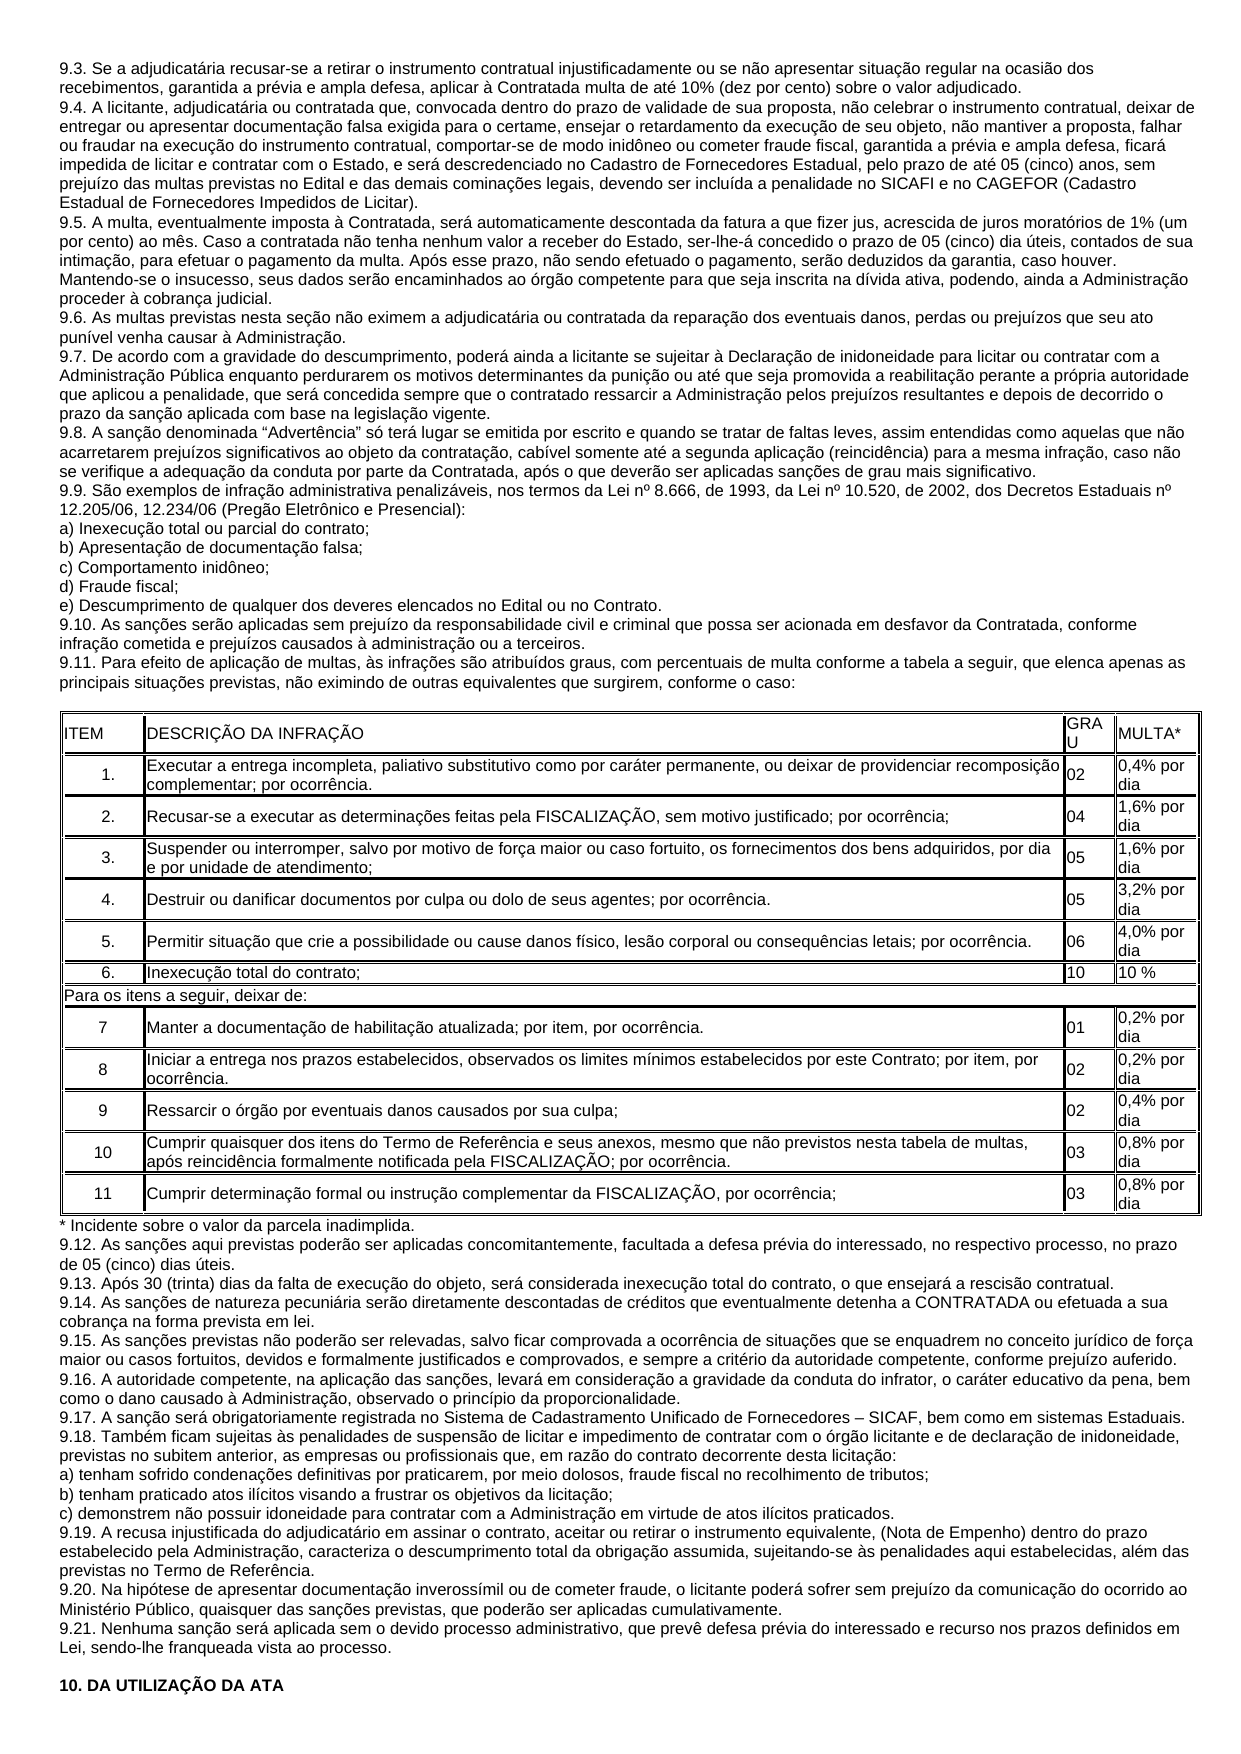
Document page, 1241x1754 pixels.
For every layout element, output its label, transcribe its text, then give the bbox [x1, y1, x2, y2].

table_cell Recusar-se a executar as determinações feitas pela FISCALIZAÇÃO, sem motivo justificado; por ocorrência; [146, 797, 1063, 835]
table_cell 3,2% por dia [1117, 877, 1198, 918]
text d) Fraude fiscal; [59, 577, 1199, 596]
table_header MULTA* [1116, 714, 1198, 752]
text 9.7. De acordo com a gravidade do descumprimento, poderá ainda a licitante se sujeitar à Declaração de inidoneidade para licitar ou contratar com a Administração Pública enquanto perdurarem os motivos determinantes da punição ou até que seja promovida a reabilitação perante a própria autoridade que aplicou a penalidade, que será concedida sempre que o contratado ressarcir a Administração pelos prejuízos resultantes e depois de decorrido o prazo da sanção aplicada com base na legislação vigente. [59, 347, 1199, 423]
table_cell Manter a documentação de habilitação atualizada; por item, por ocorrência. [146, 1008, 1063, 1046]
text 9.15. As sanções previstas não poderão ser relevadas, salvo ficar comprovada a ocorrência de situações que se enquadrem no conceito jurídico de força maior ou casos fortuitos, devidos e formalmente justificados e comprovados, e sempre a critério da autoridade competente, conforme prejuízo auferido. [59, 1331, 1199, 1369]
table_cell 04 [1066, 797, 1114, 835]
text c) Comportamento inidôneo; [59, 557, 1199, 577]
text 9.20. Na hipótese de apresentar documentação inverossímil ou de cometer fraude, o licitante poderá sofrer sem prejuízo da comunicação do ocorrido ao Ministério Público, quaisquer das sanções previstas, que poderão ser aplicadas cumulativamente. [59, 1580, 1199, 1618]
table_cell 7 [63, 1005, 143, 1046]
text 9.19. A recusa injustificada do adjudicatário em assinar o contrato, aceitar ou retirar o instrumento equivalente, (Nota de Empenho) dentro do prazo estabelecido pela Administração, caracteriza o descumprimento total da obrigação assumida, sujeitando-se às penalidades aqui estabelecidas, além das previstas no Termo de Referência. [59, 1523, 1199, 1580]
text a) Inexecução total ou parcial do contrato; [59, 519, 1199, 538]
table_cell 0,4% por dia [1117, 752, 1199, 794]
table_cell Destruir ou danificar documentos por culpa ou dolo de seus agentes; por ocorrência. [146, 880, 1063, 918]
text 9.4. A licitante, adjudicatária ou contratada que, convocada dentro do prazo de validade de sua proposta, não celebrar o instrumento contratual, deixar de entregar ou apresentar documentação falsa exigida para o certame, ensejar o retardamento da execução de seu objeto, não mantiver a proposta, falhar ou fraudar na execução do instrumento contratual, comportar-se de modo inidôneo ou cometer fraude fiscal, garantida a prévia e ampla defesa, ficará impedida de licitar e contratar com o Estado, e será descredenciado no Cadastro de Fornecedores Estadual, pelo prazo de até 05 (cinco) anos, sem prejuízo das multas previstas no Edital e das demais cominações legais, devendo ser incluída a penalidade no SICAFI e no CAGEFOR (Cadastro Estadual de Fornecedores Impedidos de Licitar). [59, 97, 1199, 212]
text 9.12. As sanções aqui previstas poderão ser aplicadas concomitantemente, facultada a defesa prévia do interessado, no respectivo processo, no prazo de 05 (cinco) dias úteis. [59, 1235, 1199, 1273]
table_cell Para os itens a seguir, deixar de: [63, 983, 1199, 1005]
table_header ITEM [61, 712, 144, 752]
text 9.8. A sanção denominada “Advertência” só terá lugar se emitida por escrito e quando se tratar de faltas leves, assim entendidas como aquelas que não acarretarem prejuízos significativos ao objeto da contratação, cabível somente até a segunda aplicação (reincidência) para a mesma infração, caso não se verifique a adequação da conduta por parte da Contratada, após o que deverão ser aplicadas sanções de grau mais significativo. [59, 423, 1199, 481]
text 9.11. Para efeito de aplicação de multas, às infrações são atribuídos graus, com percentuais de multa conforme a tabela a seguir, que elenca apenas as principais situações previstas, não eximindo de outras equivalentes que surgirem, conforme o caso: [59, 653, 1199, 692]
text * Incidente sobre o valor da parcela inadimplida. [59, 1216, 1199, 1235]
table_cell 4,0% por dia [1117, 919, 1199, 960]
table_header GRAU [1064, 714, 1116, 752]
text 9.14. As sanções de natureza pecuniária serão diretamente descontadas de créditos que eventualmente detenha a CONTRATADA ou efetuada a sua cobrança na forma prevista em lei. [59, 1293, 1199, 1331]
table_cell 0,8% por dia [1116, 1171, 1199, 1213]
table_cell 05 [1066, 839, 1114, 877]
table_cell Ressarcir o órgão por eventuais danos causados por sua culpa; [146, 1092, 1063, 1129]
table_cell Suspender ou interromper, salvo por motivo de força maior ou caso fortuito, os fornecimentos dos bens adquiridos, por dia e por unidade de atendimento; [146, 839, 1063, 877]
table_cell 02 [1066, 756, 1114, 794]
table_cell [63, 835, 143, 877]
text 9.3. Se a adjudicatária recusar-se a retirar o instrumento contratual injustificadamente ou se não apresentar situação regular na ocasião dos recebimentos, garantida a prévia e ampla defesa, aplicar à Contratada multa de até 10% (dez por cento) sobre o valor adjudicado. [59, 59, 1199, 97]
table_cell [63, 794, 143, 835]
table_cell 8 [63, 1046, 143, 1088]
table_cell Permitir situação que crie a possibilidade ou cause danos físico, lesão corporal ou consequências letais; por ocorrência. [146, 922, 1063, 960]
table_cell 10 [1066, 964, 1114, 982]
text b) Apresentação de documentação falsa; [59, 538, 1199, 557]
table_cell 01 [1066, 1008, 1114, 1046]
text 9.9. São exemplos de infração administrativa penalizáveis, nos termos da Lei nº 8.666, de 1993, da Lei nº 10.520, de 2002, dos Decretos Estaduais nº 12.205/06, 12.234/06 (Pregão Eletrônico e Presencial): [59, 481, 1199, 519]
table_cell Executar a entrega incompleta, paliativo substitutivo como por caráter permanente, ou deixar de providenciar recomposição complementar; por ocorrência. [146, 756, 1063, 794]
table_cell 10 % [1117, 960, 1199, 982]
table_cell 11 [63, 1171, 144, 1213]
table_cell 05 [1066, 880, 1114, 918]
table_cell [63, 960, 143, 982]
text 9.13. Após 30 (trinta) dias da falta de execução do objeto, será considerada inexecução total do contrato, o que ensejará a rescisão contratual. [59, 1273, 1199, 1293]
text e) Descumprimento de qualquer dos deveres elencados no Edital ou no Contrato. [59, 596, 1199, 615]
table_cell 10 [63, 1130, 143, 1171]
table_cell 0,8% por dia [1117, 1130, 1199, 1171]
text 9.17. A sanção será obrigatoriamente registrada no Sistema de Cadastramento Unificado de Fornecedores – SICAF, bem como em sistemas Estaduais. [59, 1408, 1199, 1427]
table_cell Iniciar a entrega nos prazos estabelecidos, observados os limites mínimos estabelecidos por este Contrato; por item, por ocorrência. [146, 1050, 1063, 1088]
text 9.21. Nenhuma sanção será aplicada sem o devido processo administrativo, que prevê defesa prévia do interessado e recurso nos prazos definidos em Lei, sendo-lhe franqueada vista ao processo. [59, 1618, 1199, 1657]
text 9.5. A multa, eventualmente imposta à Contratada, será automaticamente descontada da fatura a que fizer jus, acrescida de juros moratórios de 1% (um por cento) ao mês. Caso a contratada não tenha nenhum valor a receber do Estado, ser-lhe-á concedido o prazo de 05 (cinco) dia úteis, contados de sua intimação, para efetuar o pagamento da multa. Após esse prazo, não sendo efetuado o pagamento, serão deduzidos da garantia, caso houver. Mantendo-se o insucesso, seus dados serão encaminhados ao órgão competente para que seja inscrita na dívida ativa, podendo, ainda a Administração proceder à cobrança judicial. [59, 212, 1199, 308]
text c) demonstrem não possuir idoneidade para contratar com a Administração em virtude de atos ilícitos praticados. [59, 1503, 1199, 1523]
table_cell Inexecução total do contrato; [146, 964, 1063, 982]
table_cell 02 [1066, 1092, 1114, 1129]
text 9.6. As multas previstas nesta seção não eximem a adjudicatária ou contratada da reparação dos eventuais danos, perdas ou prejuízos que seu ato punível venha causar à Administração. [59, 308, 1199, 347]
table_cell 1,6% por dia [1117, 794, 1198, 835]
table_cell 02 [1066, 1050, 1114, 1088]
table_cell [63, 877, 143, 918]
table_cell 03 [1064, 1175, 1116, 1213]
table_cell 03 [1066, 1133, 1114, 1171]
table_cell [63, 919, 143, 960]
text 9.16. A autoridade competente, na aplicação das sanções, levará em consideração a gravidade da conduta do infrator, o caráter educativo da pena, bem como o dano causado à Administração, observado o princípio da proporcionalidade. [59, 1369, 1199, 1408]
table_cell 1,6% por dia [1117, 835, 1199, 877]
table_cell Cumprir determinação formal ou instrução complementar da FISCALIZAÇÃO, por ocorrência; [144, 1175, 1064, 1213]
table_cell 06 [1066, 922, 1114, 960]
text 9.10. As sanções serão aplicadas sem prejuízo da responsabilidade civil e criminal que possa ser acionada em desfavor da Contratada, conforme infração cometida e prejuízos causados à administração ou a terceiros. [59, 615, 1199, 653]
table_cell 9 [63, 1088, 143, 1129]
table_cell [63, 752, 143, 794]
table_cell 0,4% por dia [1117, 1088, 1199, 1129]
table_cell 0,2% por dia [1117, 1005, 1198, 1046]
text b) tenham praticado atos ilícitos visando a frustrar os objetivos da licitação; [59, 1484, 1199, 1503]
text 10. DA UTILIZAÇÃO DA ATA [59, 1676, 1199, 1695]
table_cell Cumprir quaisquer dos itens do Termo de Referência e seus anexos, mesmo que não previstos nesta tabela de multas, após reincidência formalmente notificada pela FISCALIZAÇÃO; por ocorrência. [146, 1133, 1063, 1171]
table_header DESCRIÇÃO DA INFRAÇÃO [144, 712, 1064, 752]
text 9.18. Também ficam sujeitas às penalidades de suspensão de licitar e impedimento de contratar com o órgão licitante e de declaração de inidoneidade, previstas no subitem anterior, as empresas ou profissionais que, em razão do contrato decorrente desta licitação: [59, 1427, 1199, 1465]
table_cell 0,2% por dia [1117, 1046, 1199, 1088]
text a) tenham sofrido condenações definitivas por praticarem, por meio dolosos, fraude fiscal no recolhimento de tributos; [59, 1465, 1199, 1484]
